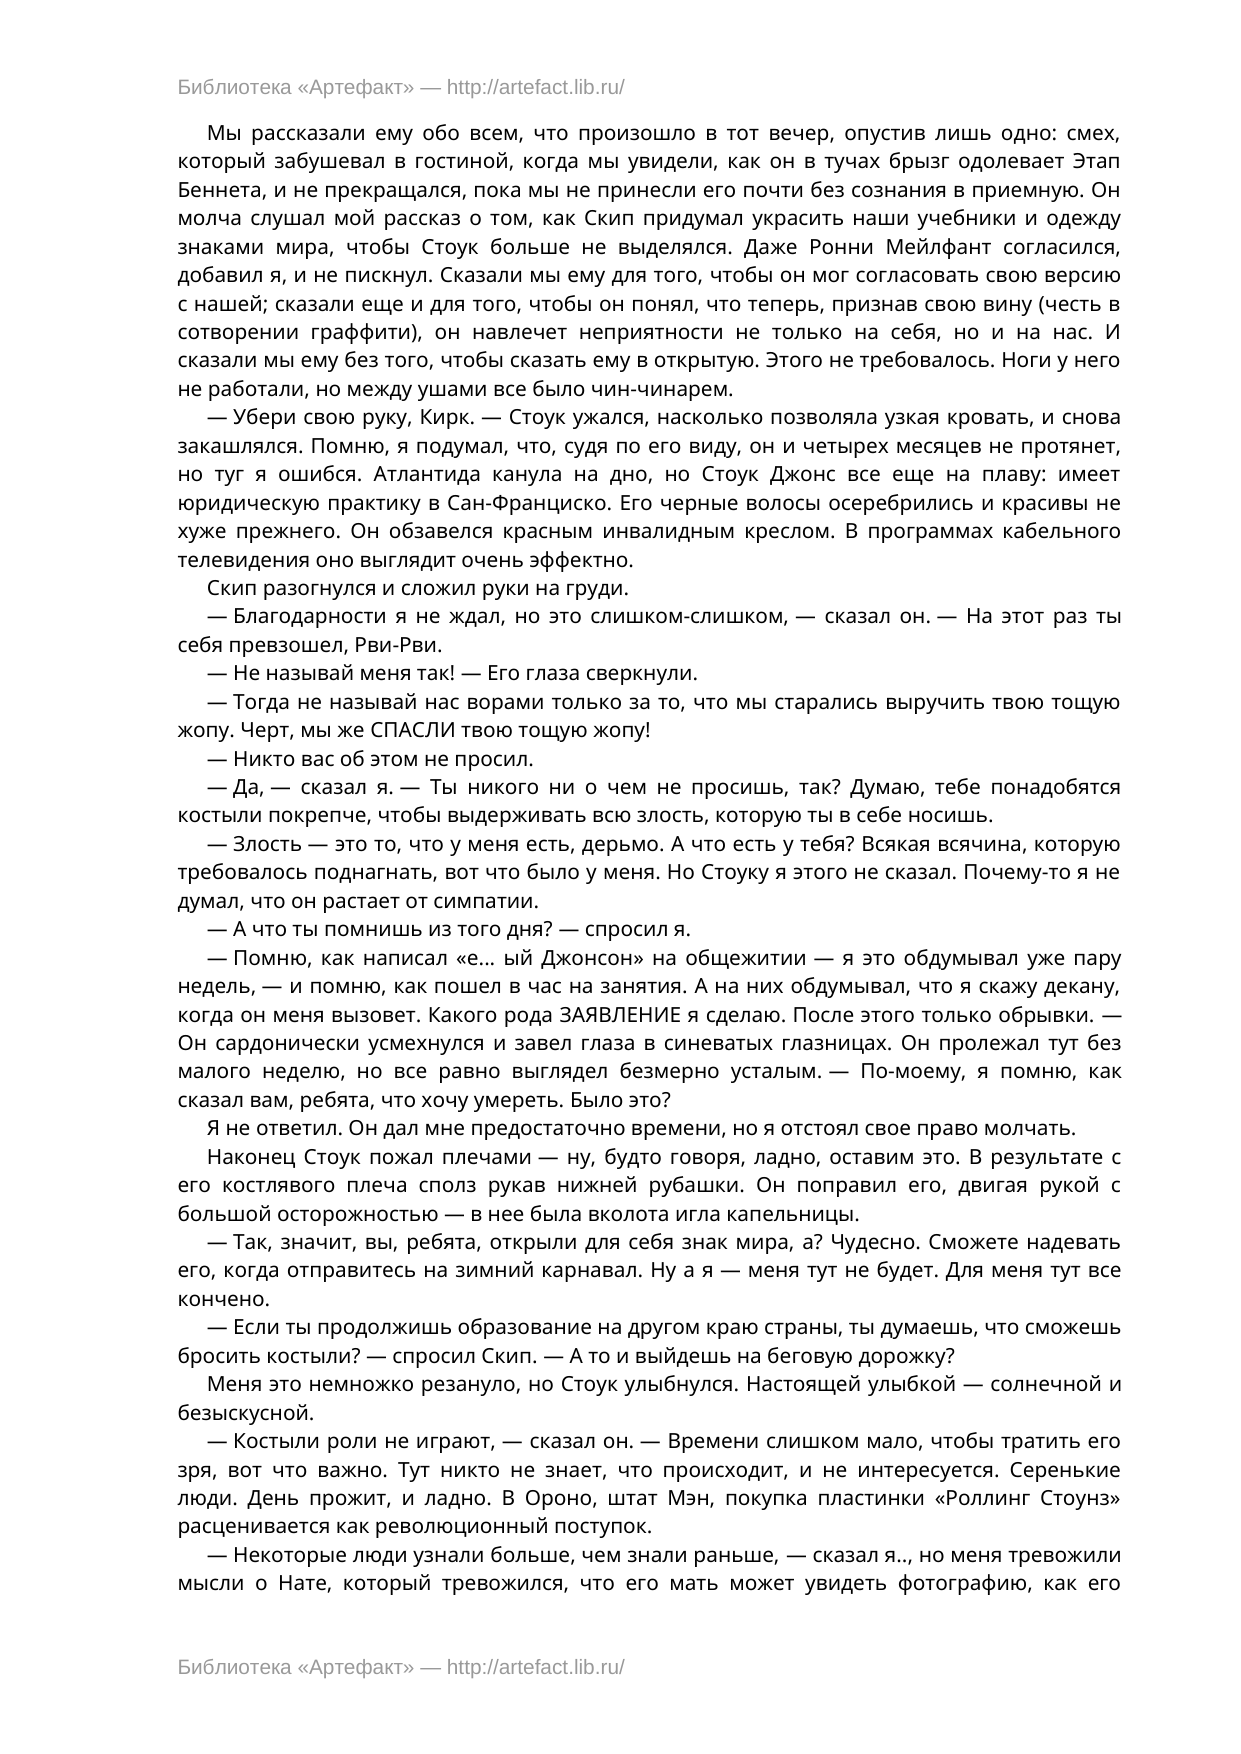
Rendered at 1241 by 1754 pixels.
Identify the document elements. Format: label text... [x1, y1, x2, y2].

text Мы рассказали ему обо всем, что произошло в тот вечер, опустив лишь одно: смех, который забушевал в гостиной, когда мы увидели, как он в тучах брызг одолевает Этап Беннета, и не прекращался, пока мы не принесли его почти без сознания в приемную. Он молча слушал мой рассказ о том, как Скип придумал украсить наши учебники и одежду знаками мира, чтобы Стоук больше не выделялся. Даже Ронни Мейлфант согласился, добавил я, и не пискнул. Сказали мы ему для того, чтобы он мог согласовать свою версию с нашей; сказали еще и для того, чтобы он понял, что теперь, признав свою вину (честь в сотворении граффити), он навлечет неприятности не только на себя, но и на нас. И сказали мы ему без того, чтобы сказать ему в открытую. Этого не требовалось. Ноги у него не работали, но между ушами все было чин-чинарем. [177, 118, 1122, 402]
text — Благодарности я не ждал, но это слишком-слишком, — сказал он. — На этот раз ты себя превзошел, Рви-Рви. [177, 602, 1122, 658]
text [177, 1540, 1122, 1597]
text Меня это немножко резануло, но Стоук улыбнулся. Настоящей улыбкой — солнечной и безыскусной. [177, 1369, 1122, 1426]
text — Так, значит, вы, ребята, открыли для себя знак мира, а? Чудесно. Сможете надевать его, когда отправитесь на зимний карнавал. Ну а я — меня тут не будет. Для меня тут все кончено. [177, 1227, 1122, 1312]
text — Помню, как написал «е... ый Джонсон» на общежитии — я это обдумывал уже пару недель, — и помню, как пошел в час на занятия. А на них обдумывал, что я скажу декану, когда он меня вызовет. Какого рода ЗАЯВЛЕНИЕ я сделаю. После этого только обрывки. — Он сардонически усмехнулся и завел глаза в синеватых глазницах. Он пролежал тут без малого неделю, но все равно выглядел безмерно усталым. — По-моему, я помню, как сказал вам, ребята, что хочу умереть. Было это? [177, 943, 1122, 1113]
text Я не ответил. Он дал мне предостаточно времени, но я отстоял свое право молчать. [177, 1113, 1122, 1142]
text — Костыли роли не играют, — сказал он. — Времени слишком мало, чтобы тратить его зря, вот что важно. Тут никто не знает, что происходит, и не интересуется. Серенькие люди. День прожит, и ладно. В Ороно, штат Мэн, покупка пластинки «Роллинг Стоунз» расценивается как революционный поступок. [177, 1426, 1122, 1540]
text — Тогда не называй нас ворами только за то, что мы старались выручить твою тощую жопу. Черт, мы же СПАСЛИ твою тощую жопу! [177, 687, 1122, 744]
text — Не называй меня так! — Его глаза сверкнули. [177, 658, 1122, 687]
text Наконец Стоук пожал плечами — ну, будто говоря, ладно, оставим это. В результате с его костлявого плеча сполз рукав нижней рубашки. Он поправил его, двигая рукой с большой осторожностью — в нее была вколота игла капельницы. [177, 1142, 1122, 1227]
text — Да, — сказал я. — Ты никого ни о чем не просишь, так? Думаю, тебе понадобятся костыли покрепче, чтобы выдерживать всю злость, которую ты в себе носишь. [177, 772, 1122, 829]
text — Злость — это то, что у меня есть, дерьмо. А что есть у тебя? Всякая всячина, которую требовалось поднагнать, вот что было у меня. Но Стоуку я этого не сказал. Почему-то я не думал, что он растает от симпатии. [177, 829, 1122, 914]
text — Убери свою руку, Кирк. — Стоук ужался, насколько позволяла узкая кровать, и снова закашлялся. Помню, я подумал, что, судя по его виду, он и четырех месяцев не протянет, но туг я ошибся. Атлантида канула на дно, но Стоук Джонс все еще на плаву: имеет юридическую практику в Сан-Франциско. Его черные волосы осеребрились и красивы не хуже прежнего. Он обзавелся красным инвалидным креслом. В программах кабельного телевидения оно выглядит очень эффектно. [177, 402, 1122, 573]
text — Если ты продолжишь образование на другом краю страны, ты думаешь, что сможешь бросить костыли? — спросил Скип. — А то и выйдешь на беговую дорожку? [177, 1312, 1122, 1369]
text Скип разогнулся и сложил руки на груди. [177, 573, 1122, 602]
text — А что ты помнишь из того дня? — спросил я. [177, 914, 1122, 943]
text — Никто вас об этом не просил. [177, 744, 1122, 772]
